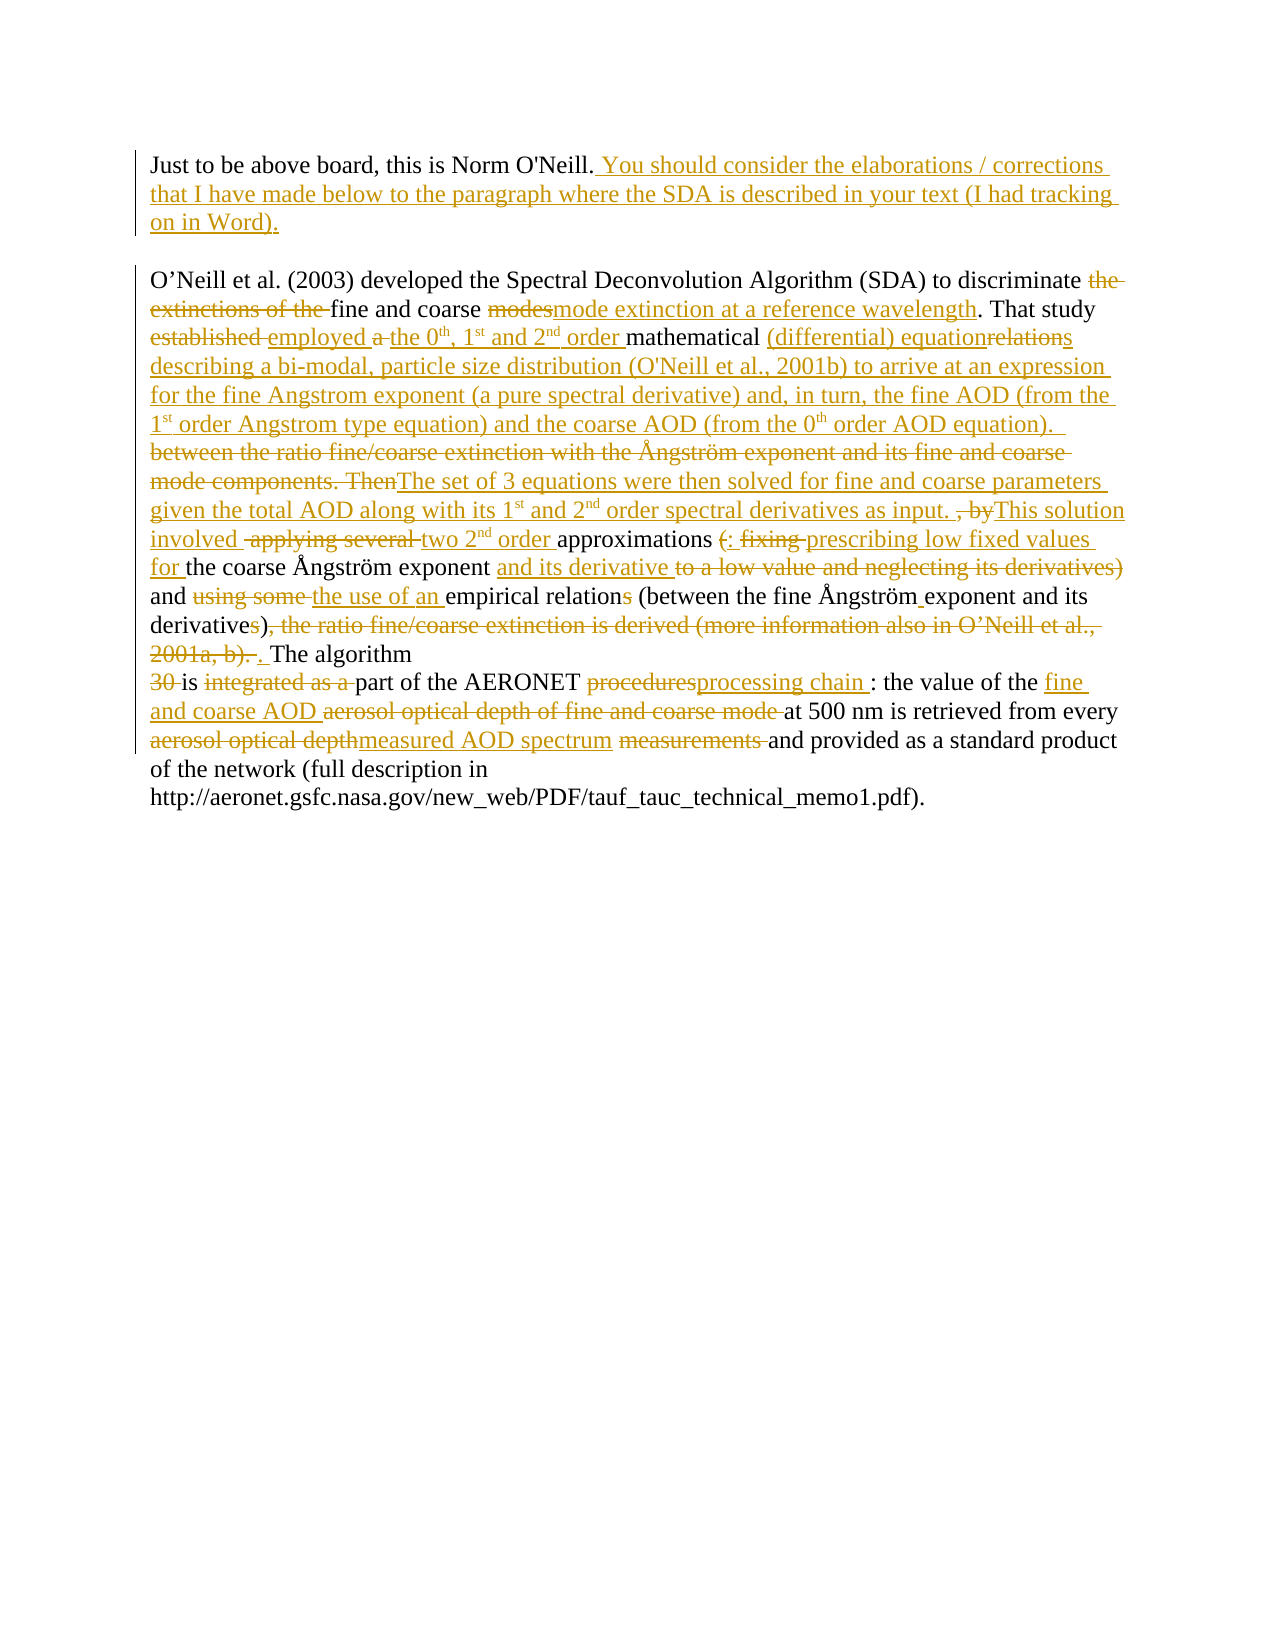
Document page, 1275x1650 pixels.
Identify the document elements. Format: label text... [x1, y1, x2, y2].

text O’Neill et al. (2003) developed the Spectral Deconvolution Algorithm (SDA) to discriminate fine and coarse . That study mathematical approximations the coarse Ångström exponent and empirical relation (between the fine Ångströmexponent and its derivative)The algorithm [150, 265, 1125, 667]
text Just to be above board, this is Norm O'Neill. [150, 150, 1125, 236]
text is part of the AERONET : the value of the at 500 nm is retrieved from every and provided as a standard product of the network (full description in http://aeronet.gsfc.nasa.gov/new_web/PDF/tauf_tauc_technical_memo1.pdf). [150, 667, 1125, 811]
